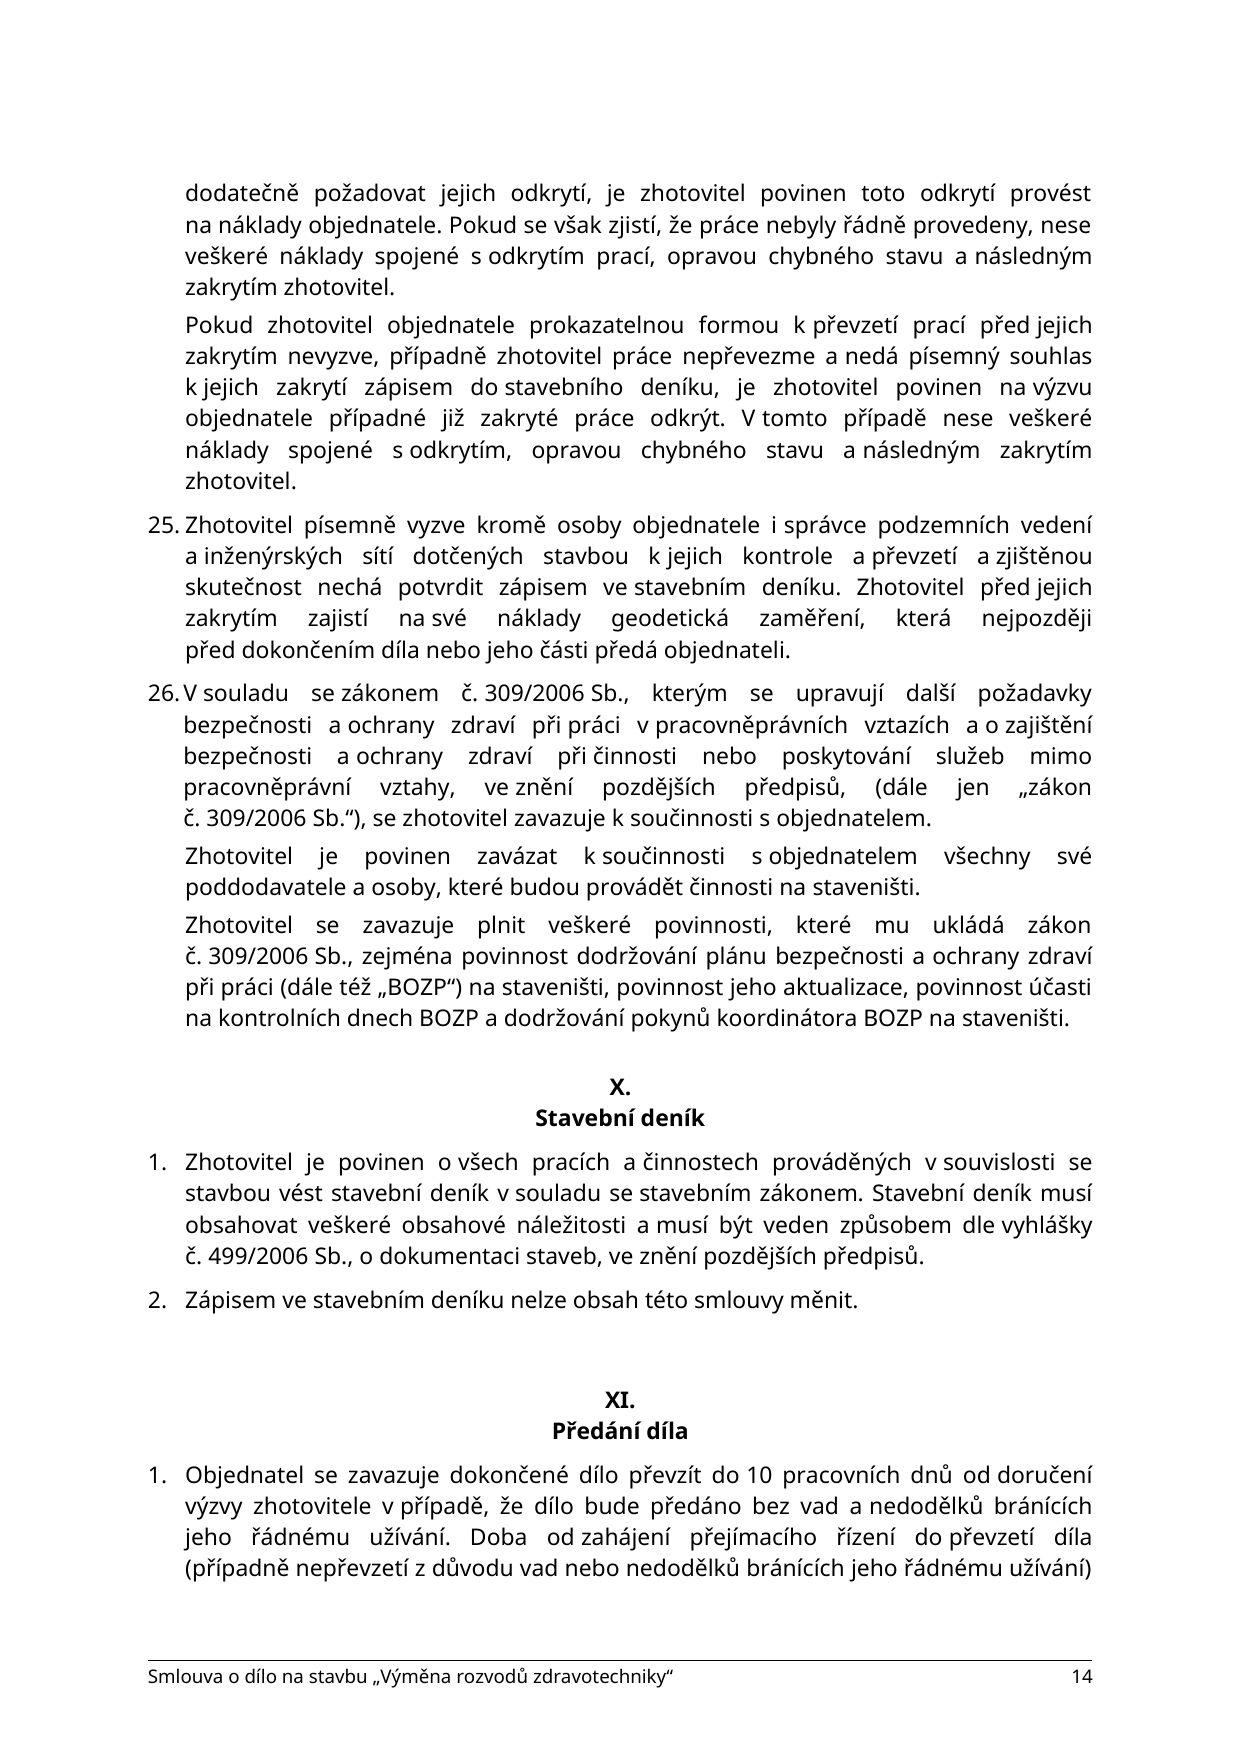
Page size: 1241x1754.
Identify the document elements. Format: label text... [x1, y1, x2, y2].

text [185, 177, 1092, 302]
text X. Stavební deník [148, 1071, 1092, 1133]
text Zhotovitel je povinen zavázat k součinnosti s objednatelem všechny své poddodavatele a osoby, které budou provádět činnosti na staveništi. [185, 840, 1092, 902]
list Zhotovitel je povinen o všech pracích a činnostech prováděných v souvislosti se stavbou vést stavební deník v souladu se stavebním zákonem. Stavební deník musí obsahovat veškeré obsahové náležitosti a musí být veden způsobem dle vyhlášky č. 499/2006 Sb., o dokumentaci staveb, ve znění pozdějších předpisů. [148, 1146, 1092, 1271]
list Zápisem ve stavebním deníku nelze obsah této smlouvy měnit. [148, 1283, 1092, 1315]
text XI. Předání díla [148, 1383, 1092, 1446]
text Pokud zhotovitel objednatele prokazatelnou formou k převzetí prací před jejich zakrytím nevyzve, případně zhotovitel práce nepřevezme a nedá písemný souhlas k jejich zakrytí zápisem do stavebního deníku, je zhotovitel povinen na výzvu objednatele případné již zakryté práce odkrýt. V tomto případě nese veškeré náklady spojené s odkrytím, opravou chybného stavu a následným zakrytím zhotovitel. [185, 308, 1092, 496]
list V souladu se zákonem č. 309/2006 Sb., kterým se upravují další požadavky bezpečnosti a ochrany zdraví při práci v pracovněprávních vztazích a o zajištění bezpečnosti a ochrany zdraví při činnosti nebo poskytování služeb mimo pracovněprávní vztahy, ve znění pozdějších předpisů, (dále jen „zákon č. 309/2006 Sb.“), se zhotovitel zavazuje k součinnosti s objednatelem. [148, 677, 1092, 833]
text Zhotovitel se zavazuje plnit veškeré povinnosti, které mu ukládá zákon č. 309/2006 Sb., zejména povinnost dodržování plánu bezpečnosti a ochrany zdraví při práci (dále též „BOZP“) na staveništi, povinnost jeho aktualizace, povinnost účasti na kontrolních dnech BOZP a dodržování pokynů koordinátora BOZP na staveništi. [185, 908, 1092, 1033]
list Zhotovitel písemně vyzve kromě osoby objednatele i správce podzemních vedení a inženýrských sítí dotčených stavbou k jejich kontrole a převzetí a zjištěnou skutečnost nechá potvrdit zápisem ve stavebním deníku. Zhotovitel před jejich zakrytím zajistí na své náklady geodetická zaměření, která nejpozději před dokončením díla nebo jeho části předá objednateli. [148, 508, 1092, 665]
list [148, 1458, 1092, 1583]
